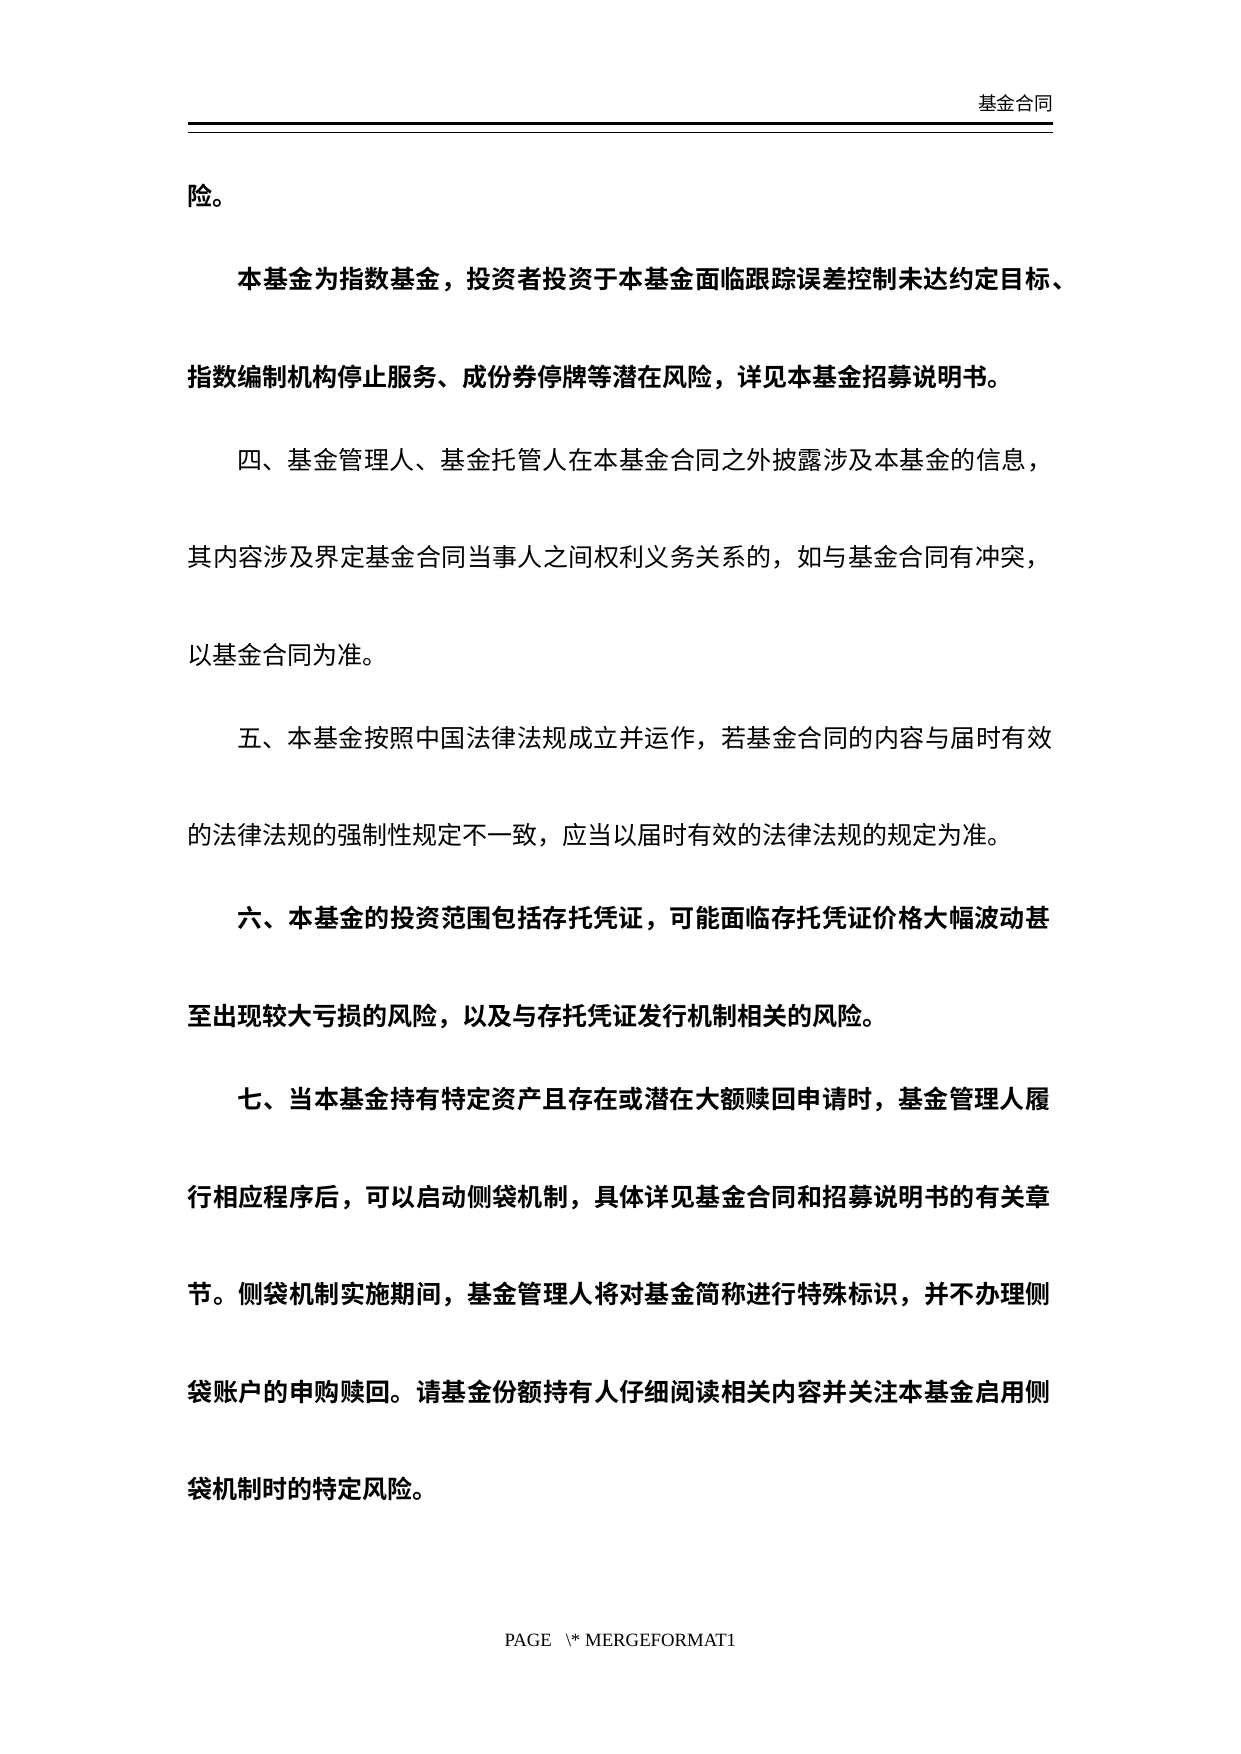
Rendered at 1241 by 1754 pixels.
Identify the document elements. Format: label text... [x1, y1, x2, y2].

list 本基金按照中国法律法规成立并运作，若基金合同的内容与届时有效的法律法规的强制性规定不一致，应当以届时有效的法律法规的规定为准。 [187, 704, 1053, 866]
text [187, 162, 1053, 227]
text 本基金为指数基金，投资者投资于本基金面临跟踪误差控制未达约定目标、指数编制机构停止服务、成份券停牌等潜在风险，详见本基金招募说明书。 [187, 245, 1053, 408]
list 基金管理人、基金托管人在本基金合同之外披露涉及本基金的信息，其内容涉及界定基金合同当事人之间权利义务关系的，如与基金合同有冲突，以基金合同为准。 [187, 426, 1053, 686]
text 七、当本基金持有特定资产且存在或潜在大额赎回申请时，基金管理人履行相应程序后，可以启动侧袋机制，具体详见基金合同和招募说明书的有关章节。侧袋机制实施期间，基金管理人将对基金简称进行特殊标识，并不办理侧袋账户的申购赎回。请基金份额持有人仔细阅读相关内容并关注本基金启用侧袋机制时的特定风险。 [187, 1065, 1053, 1520]
text 六、本基金的投资范围包括存托凭证，可能面临存托凭证价格大幅波动甚至出现较大亏损的风险，以及与存托凭证发行机制相关的风险。 [187, 884, 1053, 1047]
